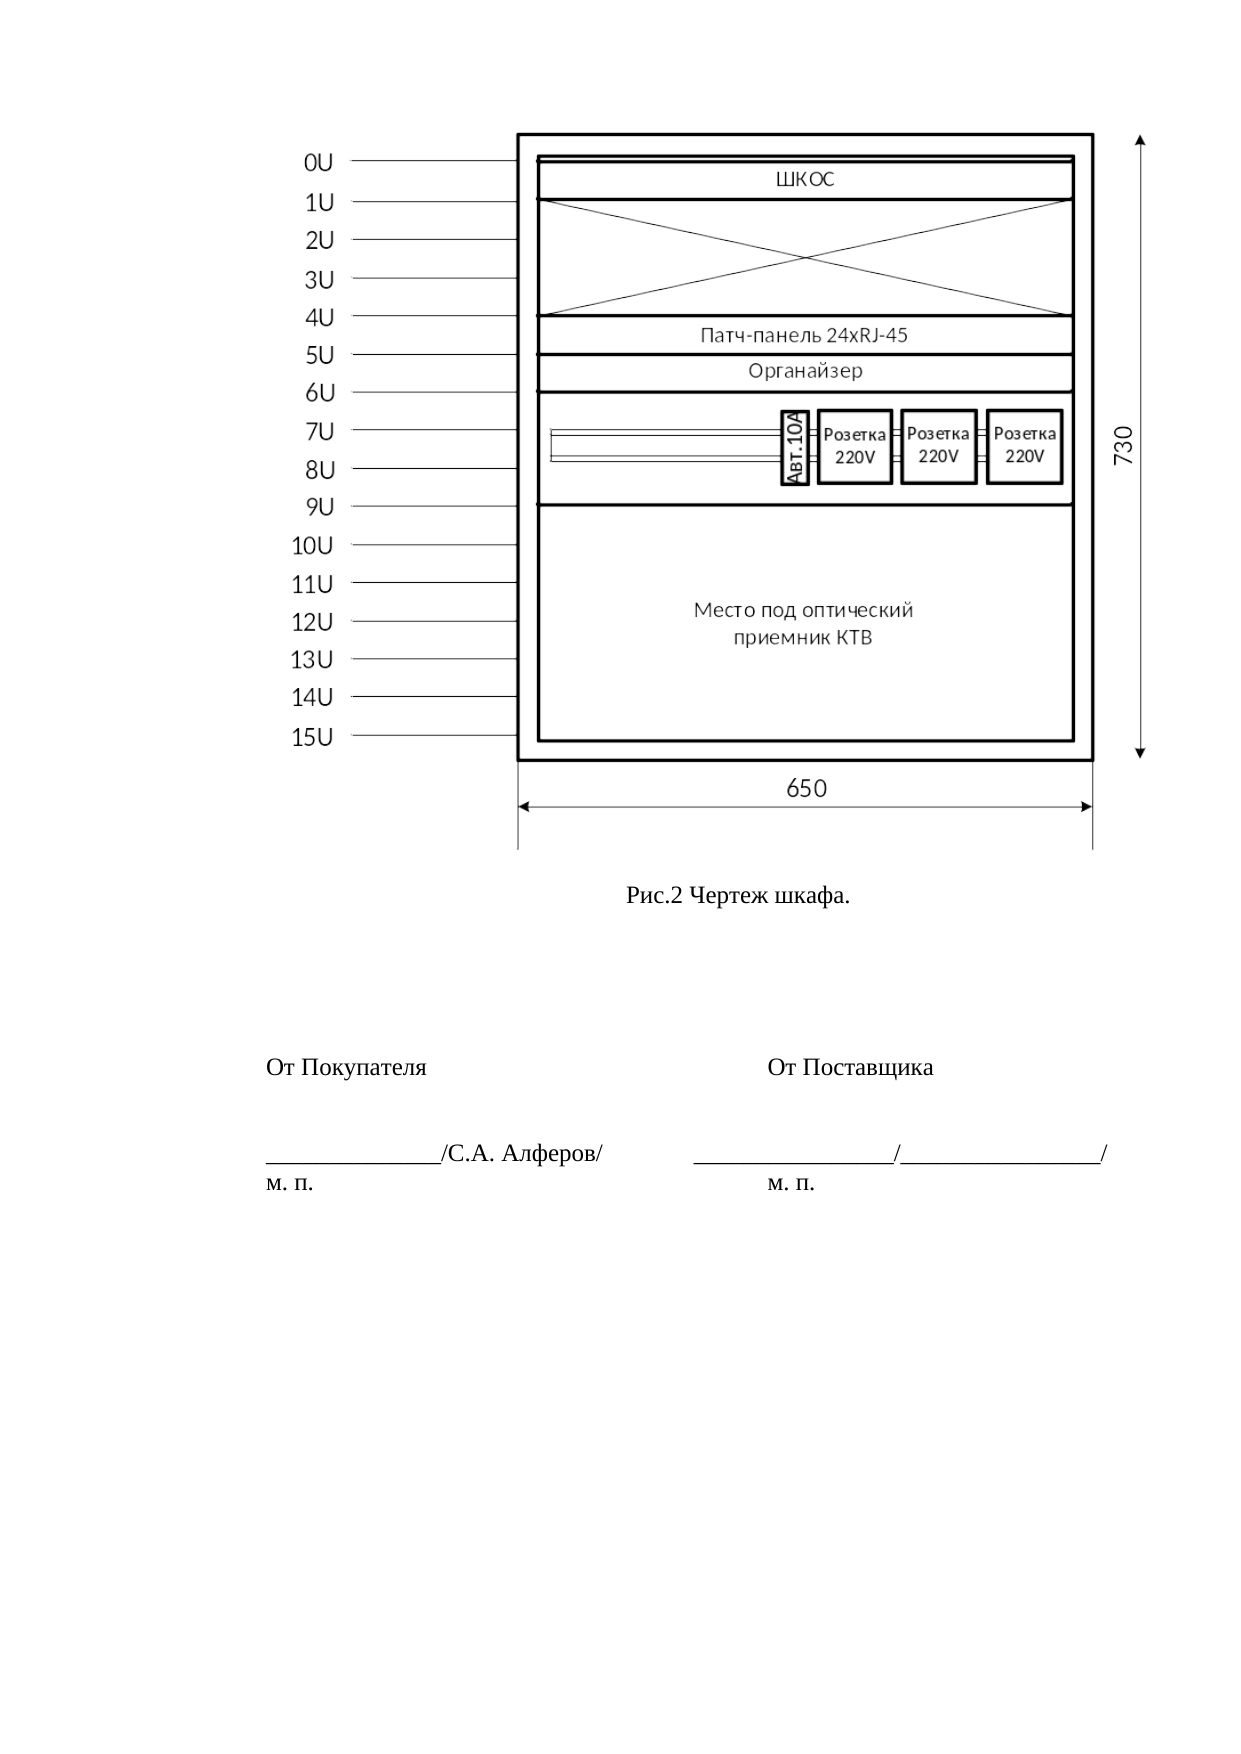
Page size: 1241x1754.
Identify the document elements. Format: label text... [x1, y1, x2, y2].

text ______________/С.А. Алферов/ ________________/________________/ [266, 1138, 1152, 1167]
text м. п. м. п. [266, 1167, 1152, 1196]
text От Покупателя От Поставщика [266, 1052, 1152, 1081]
text Рис.2 Чертеж шкафа. [325, 880, 1152, 908]
